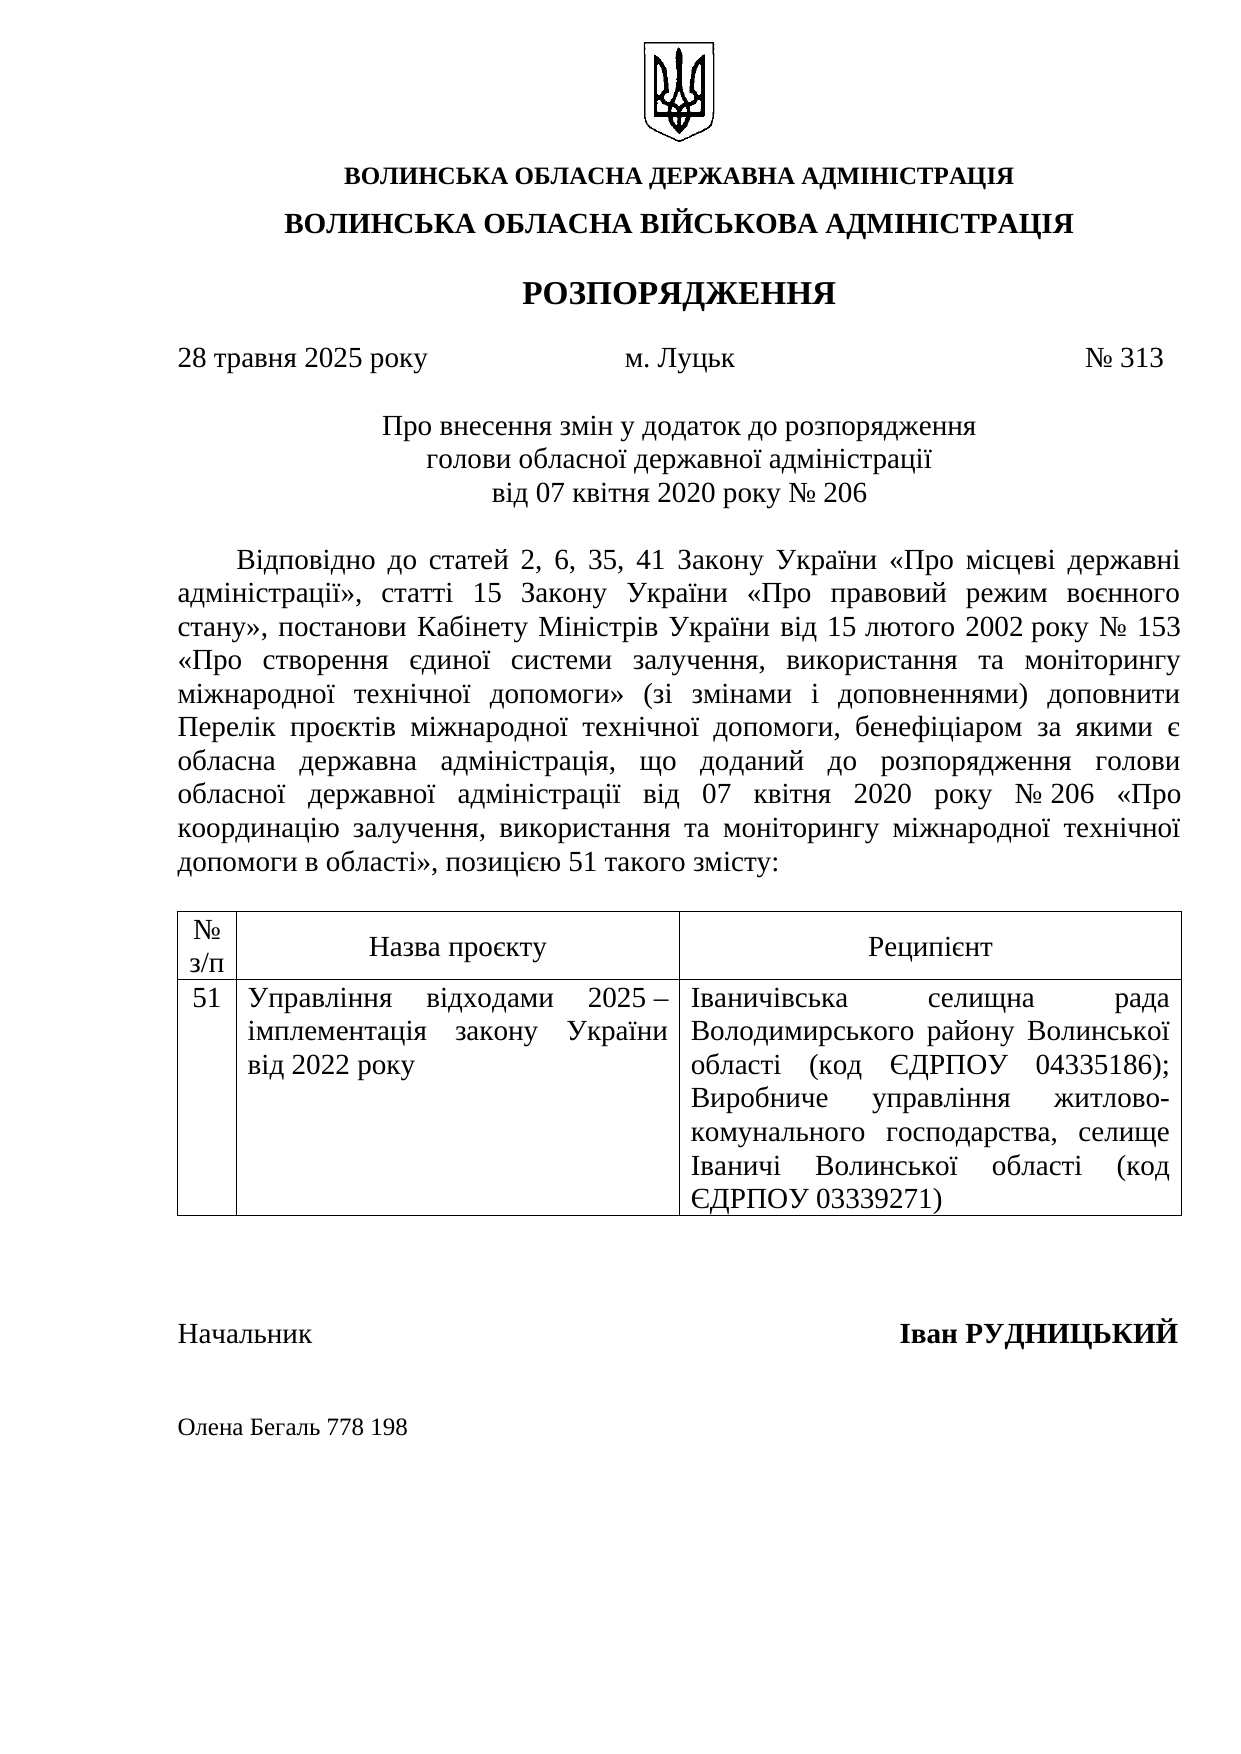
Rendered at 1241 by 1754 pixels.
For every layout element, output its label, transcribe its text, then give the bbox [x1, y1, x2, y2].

text 28 травня 2025 року м. Луцьк № 313 [177, 341, 1171, 374]
text Відповідно до статей 2, 6, 35, 41 Закону України «Про місцеві державні адміністрації», статті 15 Закону України «Про правовий режим воєнного стану», постанови Кабінету Міністрів України від 15 лютого 2002 року № 153 «Про створення єдиної системи залучення, використання та моніторингу міжнародної технічної допомоги» (зі змінами і доповненнями) доповнити Перелік проєктів міжнародної технічної допомоги, бенефіціаром за якими є обласна державна адміністрація, що доданий до розпорядження голови обласної державної адміністрації від 07 квітня 2020 року № 206 «Про координацію залучення, використання та моніторингу міжнародної технічної допомоги в області», позицією 51 такого змісту: [177, 542, 1181, 877]
table_cell Іваничівська селищна рада Володимирського району Волинської області (код ЄДРПОУ 04335186); Виробниче управління житлово-комунального господарства, селище Іваничі Волинської області (код ЄДРПОУ 03339271) [680, 980, 1181, 1215]
table_header Назва проєкту [237, 912, 679, 979]
text ВОЛИНСЬКА ОБЛАСНА ВІЙСЬКОВА АДМІНІСТРАЦІЯ [177, 206, 1181, 240]
table_cell Управління відходами 2025 – імплементація закону України від 2022 року [237, 980, 679, 1215]
text ВОЛИНСЬКА ОБЛАСНА ДЕРЖАВНА АДМІНІСТРАЦІЯ [177, 161, 1181, 190]
text голови обласної державної адміністрації [177, 441, 1181, 475]
text Олена Бегаль 778 198 [177, 1412, 1181, 1441]
text від 07 квітня 2020 року № 206 [177, 475, 1181, 508]
text Начальник Іван РУДНИЦЬКИЙ [177, 1316, 1181, 1350]
table_header Реципієнт [680, 912, 1181, 979]
text РОЗПОРЯДЖЕННЯ [177, 273, 1181, 312]
text Про внесення змін у додаток до розпорядження [177, 408, 1181, 441]
table_header № з/п [178, 912, 236, 979]
picture [643, 41, 715, 142]
table_cell 51 [178, 980, 236, 1215]
